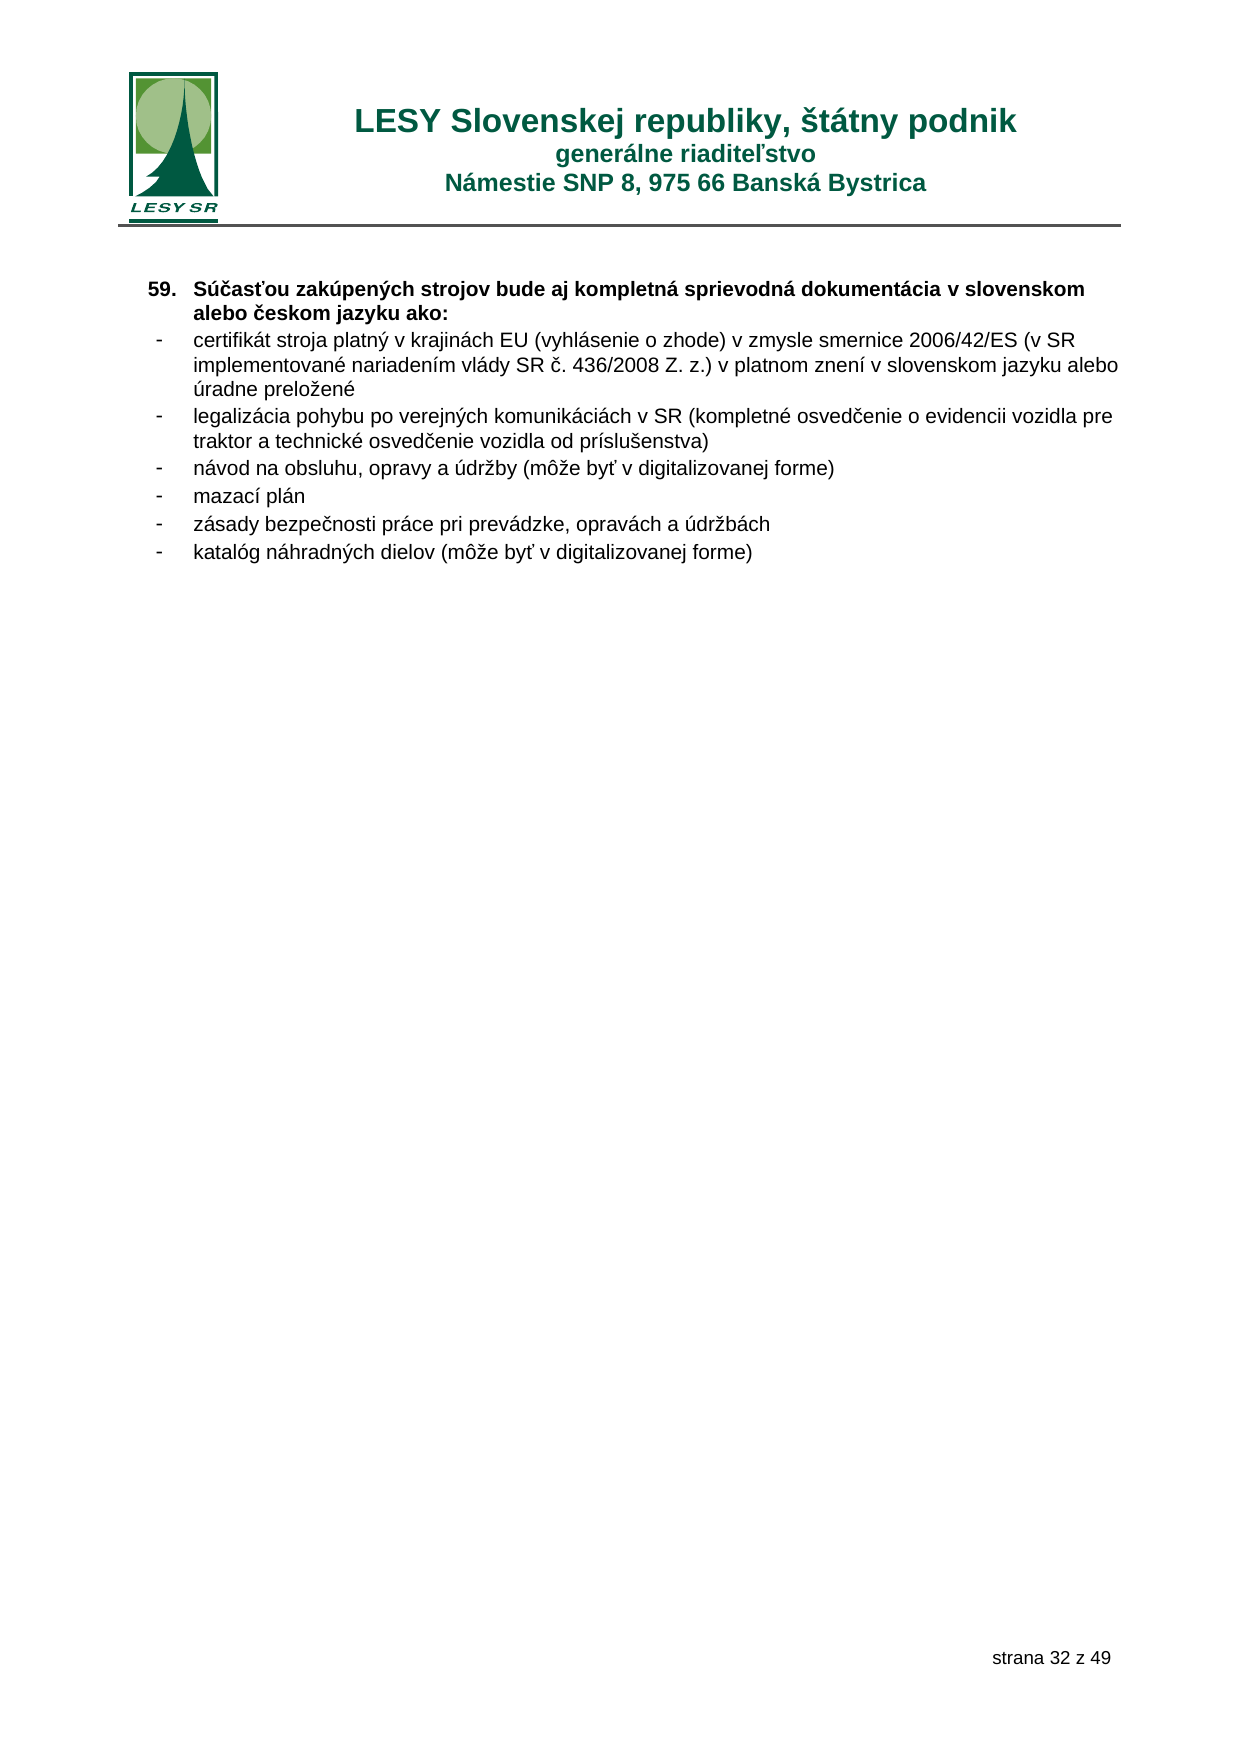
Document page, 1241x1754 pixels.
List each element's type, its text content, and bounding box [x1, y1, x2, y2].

list návod na obsluhu, opravy a údržby (môže byť v digitalizovanej forme) [156, 453, 1122, 481]
list mazací plán [156, 481, 1122, 509]
list zásady bezpečnosti práce pri prevádzke, opravách a údržbách [156, 509, 1122, 537]
list Súčasťou zakúpených strojov bude aj kompletná sprievodná dokumentácia v slovenskom alebo českom jazyku ako: [148, 277, 1122, 325]
list katalóg náhradných dielov (môže byť v digitalizovanej forme) [156, 537, 1122, 565]
list legalizácia pohybu po verejných komunikáciách v SR (kompletné osvedčenie o evidencii vozidla pre traktor a technické osvedčenie vozidla od príslušenstva) [156, 401, 1122, 453]
list certifikát stroja platný v krajinách EU (vyhlásenie o zhode) v zmysle smernice 2006/42/ES (v SR implementované nariadením vlády SR č. 436/2008 Z. z.) v platnom znení v slovenskom jazyku alebo úradne preložené [156, 325, 1122, 401]
